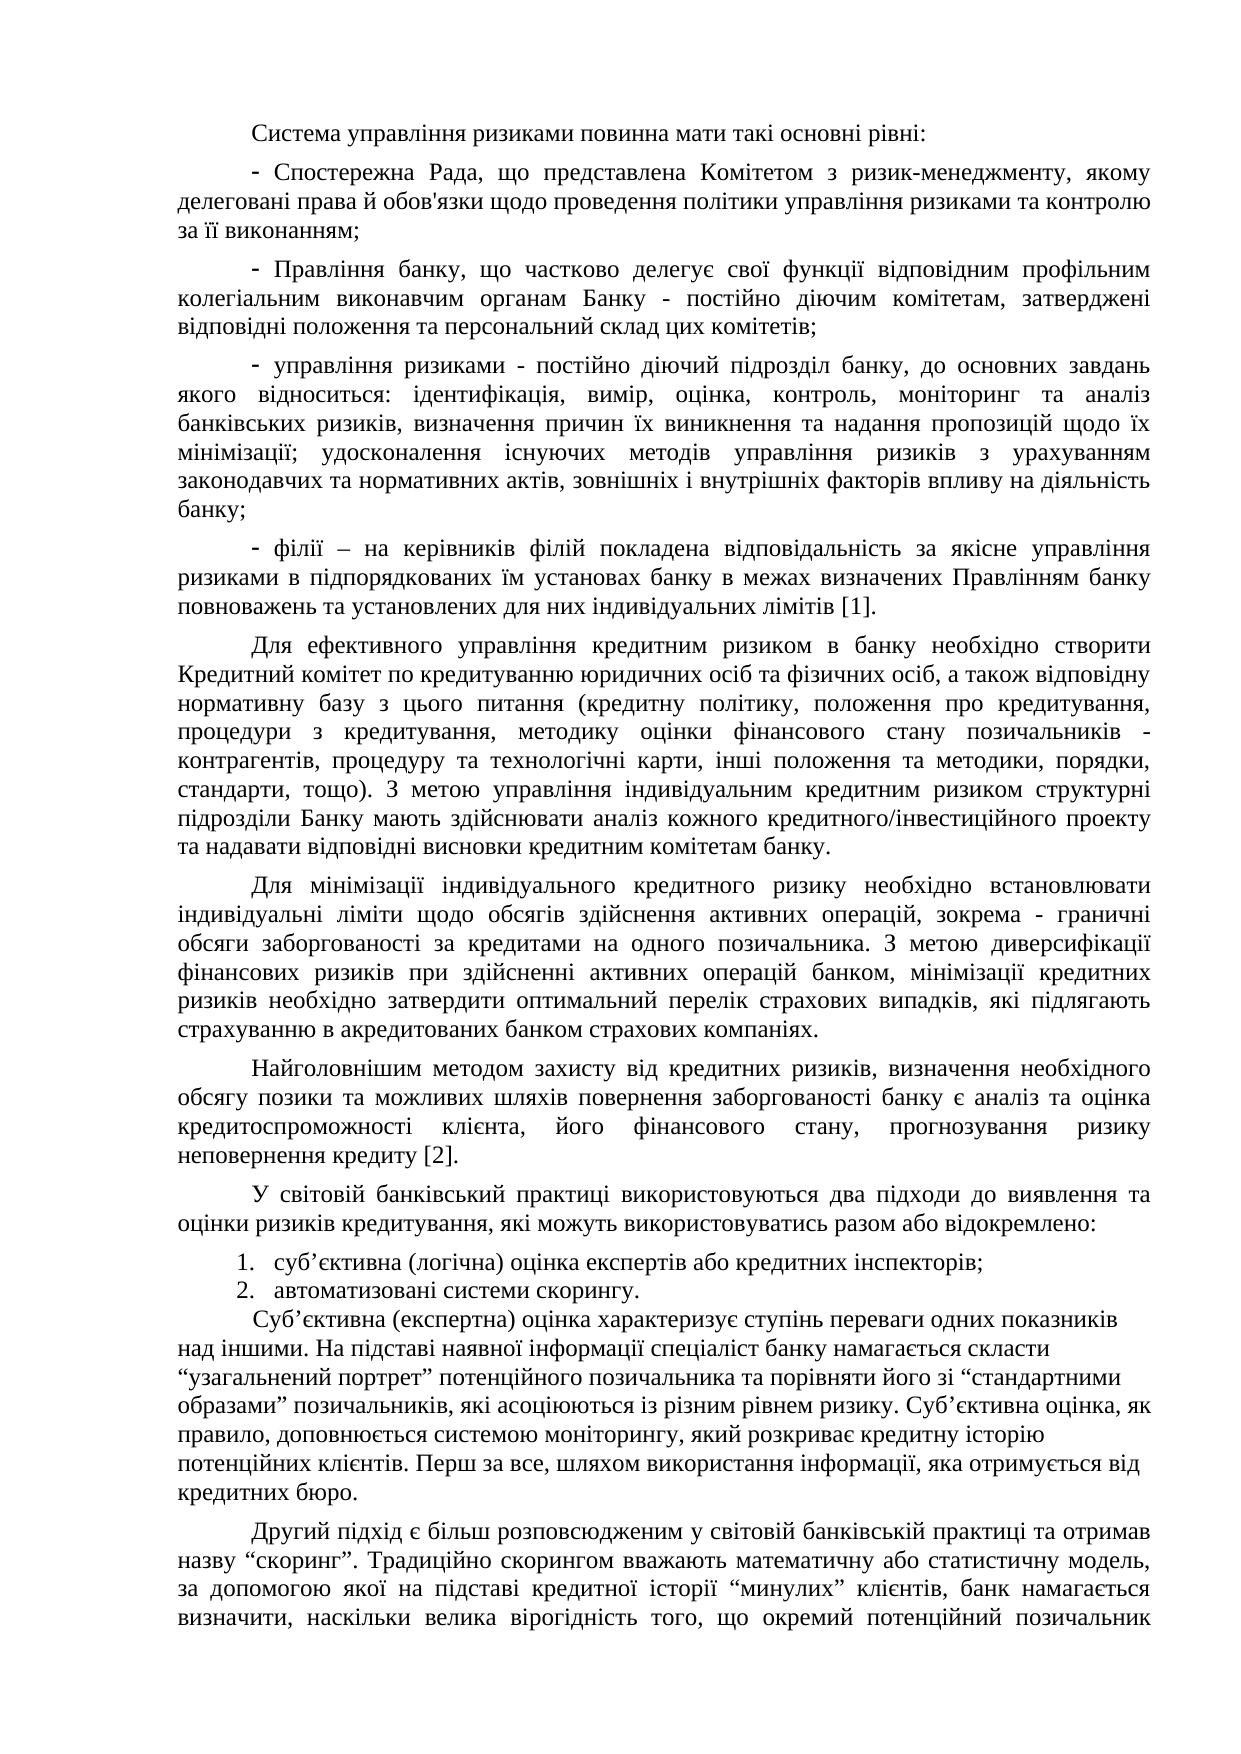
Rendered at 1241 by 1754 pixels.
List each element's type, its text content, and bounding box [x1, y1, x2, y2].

text Система управління ризиками повинна мати такі основні рівні: [177, 118, 1152, 147]
list Правління банку, що частково делегує свої функції відповідним профільним колегіальним виконавчим органам Банку - постійно діючим комітетам, затверджені відповідні положення та персональний склад цих комітетів; [177, 254, 1152, 340]
list Суб’єктивна (експертна) оцінка характеризує ступінь переваги одних показників над іншими. На підставі наявної інформації спеціаліст банку намагається скласти “узагальнений портрет” потенційного позичальника та порівняти його зі “стандартними образами” позичальників, які асоціюються із різним рівнем ризику. Суб’єктивна оцінка, як правило, доповнюється системою моніторингу, який розкриває кредитну історію потенційних клієнтів. Перш за все, шляхом використання інформації, яка отримується від кредитних бюро. [177, 1304, 1152, 1506]
list автоматизовані системи скорингу. [236, 1276, 1152, 1304]
text Для ефективного управління кредитним ризиком в банку необхідно створити Кредитний комітет по кредитуванню юридичних осіб та фізичних осіб, а також відповідну нормативну базу з цього питання (кредитну політику, положення про кредитування, процедури з кредитування, методику оцінки фінансового стану позичальників - контрагентів, процедуру та технологічні карти, інші положення та методики, порядки, стандарти, тощо). З метою управління індивідуальним кредитним ризиком структурні підрозділи Банку мають здійснювати аналіз кожного кредитного/інвестиційного проекту та надавати відповідні висновки кредитним комітетам банку. [177, 630, 1152, 860]
list суб’єктивна (логічна) оцінка експертів або кредитних інспекторів; [236, 1247, 1152, 1276]
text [177, 1516, 1152, 1631]
list управління ризиками - постійно діючий підрозділ банку, до основних завдань якого відноситься: ідентифікація, вимір, оцінка, контроль, моніторинг та аналіз банківських ризиків, визначення причин їх виникнення та надання пропозицій щодо їх мінімізації; удосконалення існуючих методів управління ризиків з урахуванням законодавчих та нормативних актів, зовнішніх і внутрішніх факторів впливу на діяльність банку; [177, 351, 1152, 523]
list філії – на керівників філій покладена відповідальність за якісне управління ризиками в підпорядкованих їм установах банку в межах визначених Правлінням банку повноважень та установлених для них індивідуальних лімітів [1]. [177, 533, 1152, 620]
list Спостережна Рада, що представлена Комітетом з ризик-менеджменту, якому делеговані права й обов'язки щодо проведення політики управління ризиками та контролю за її виконанням; [177, 157, 1152, 243]
subtitle Для мінімізації індивідуального кредитного ризику необхідно встановлювати індивідуальні ліміти щодо обсягів здійснення активних операцій, зокрема - граничні обсяги заборгованості за кредитами на одного позичальника. З метою диверсифікації фінансових ризиків при здійсненні активних операцій банком, мінімізації кредитних ризиків необхідно затвердити оптимальний перелік страхових випадків, які підлягають страхуванню в акредитованих банком страхових компаніях. [177, 871, 1152, 1043]
text Найголовнішим методом захисту від кредитних ризиків, визначення необхідного обсягу позики та можливих шляхів повернення заборгованості банку є аналіз та оцінка кредитоспроможності клієнта, його фінансового стану, прогнозування ризику неповернення кредиту [2]. [177, 1053, 1152, 1168]
text У світовій банківський практиці використовуються два підходи до виявлення та оцінки ризиків кредитування, які можуть використовуватись разом або відокремлено: [177, 1179, 1152, 1236]
